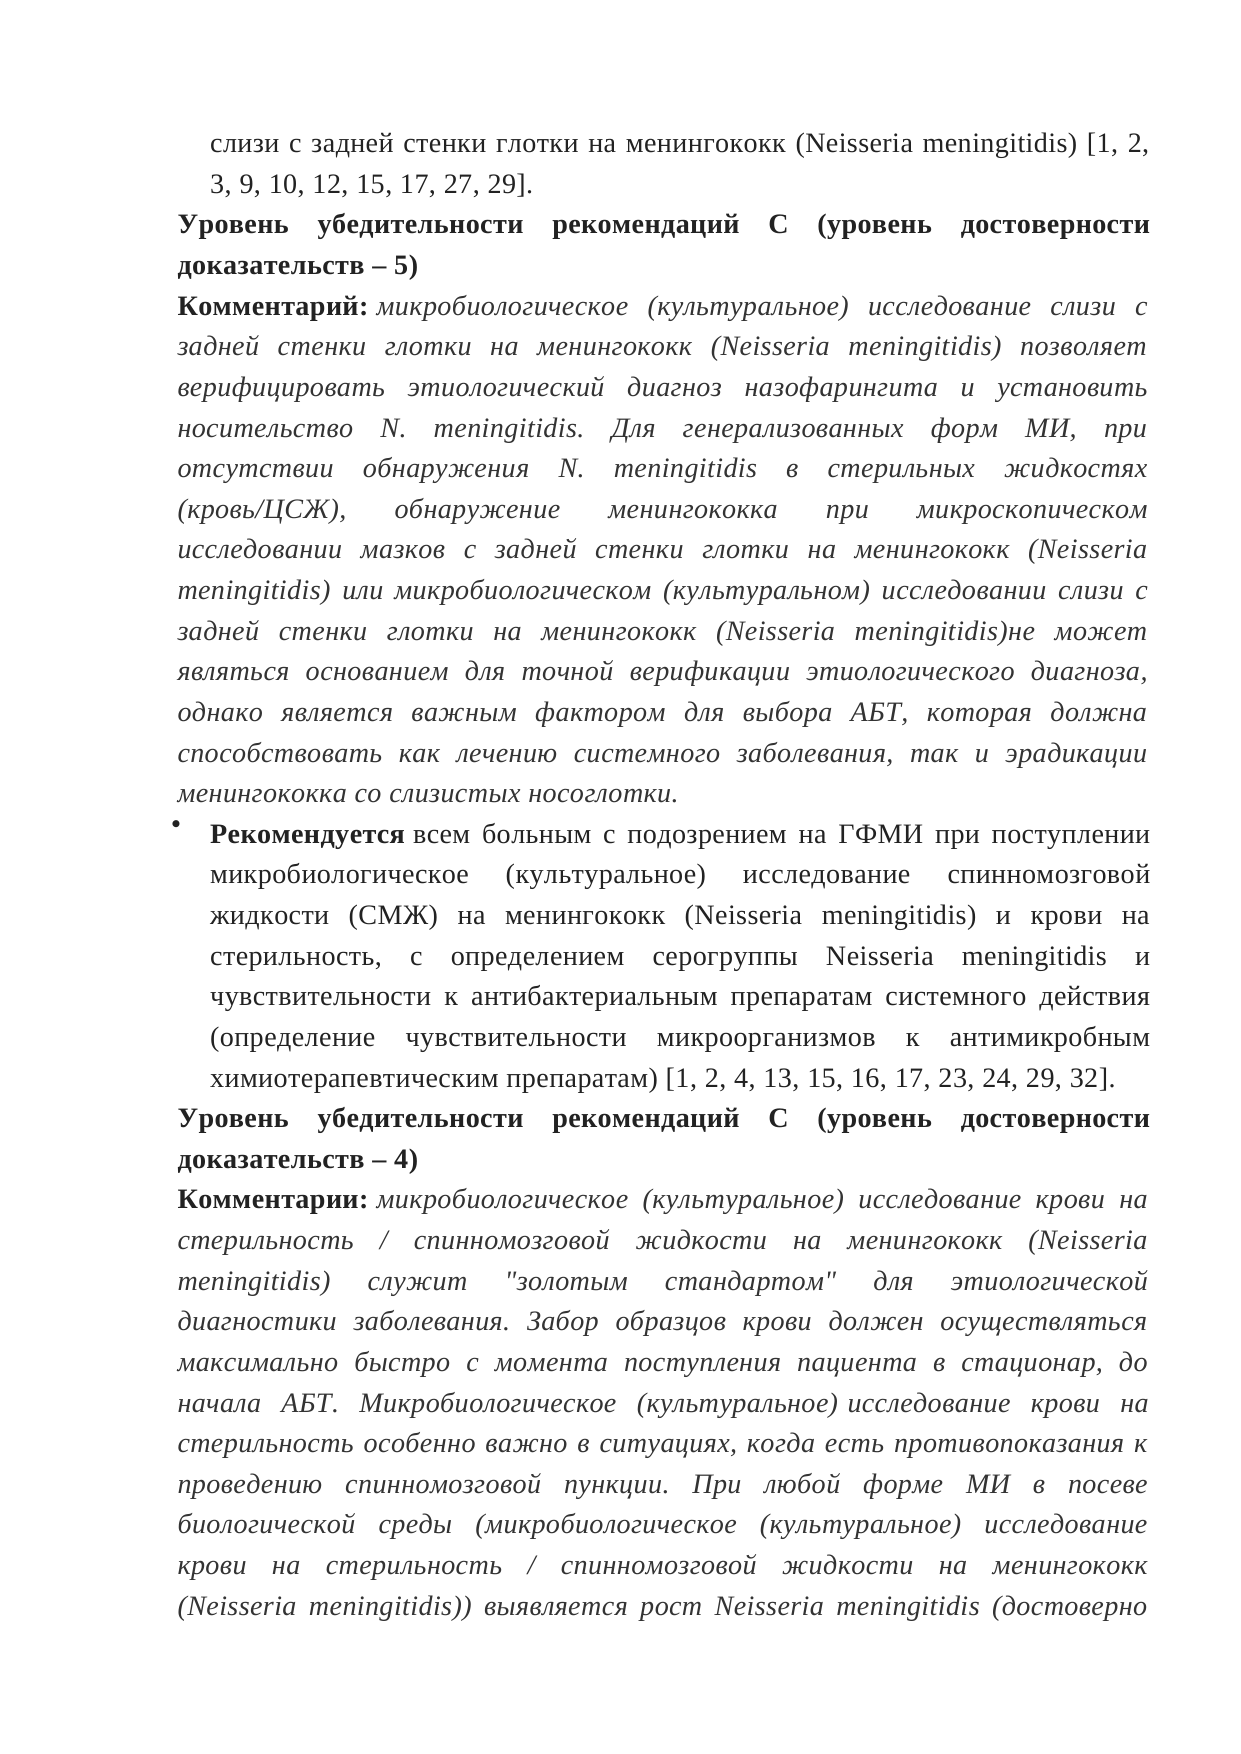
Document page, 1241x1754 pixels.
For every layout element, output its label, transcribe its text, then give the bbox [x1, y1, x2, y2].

text Уровень убедительности рекомендаций С (уровень достоверности доказательств – 4) [177, 1093, 1152, 1174]
text Комментарий: микробиологическое (культуральное) исследование слизи с задней стенки глотки на менингококк (Neisseria meningitidis) позволяет верифицировать этиологический диагноз назофарингита и установить носительство N. meningitidis. Для генерализованных форм МИ, при отсутствии обнаружения N. meningitidis в стерильных жидкостях (кровь/ЦСЖ), обнаружение менингококка при микроскопическом исследовании мазков с задней стенки глотки на менингококк (Neisseria meningitidis) или микробиологическом (культуральном) исследовании слизи с задней стенки глотки на менингококк (Neisseria meningitidis)не может являться основанием для точной верификации этиологического диагноза, однако является важным фактором для выбора АБТ, которая должна способствовать как лечению системного заболевания, так и эрадикации менингококка со слизистых носоглотки. [177, 281, 1152, 809]
text Уровень убедительности рекомендаций C (уровень достоверности доказательств – 5) [177, 199, 1152, 281]
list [172, 118, 1152, 199]
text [177, 1174, 1152, 1621]
list Рекомендуется всем больным с подозрением на ГФМИ при поступлении микробиологическое (культуральное) исследование спинномозговой жидкости (СМЖ) на менингококк (Neisseria meningitidis) и крови на стерильность, с определением серогруппы Neisseria meningitidis и чувствительности к антибактериальным препаратам системного действия (определение чувствительности микроорганизмов к антимикробным химиотерапевтическим препаратам) [1, 2, 4, 13, 15, 16, 17, 23, 24, 29, 32]. [172, 809, 1152, 1093]
